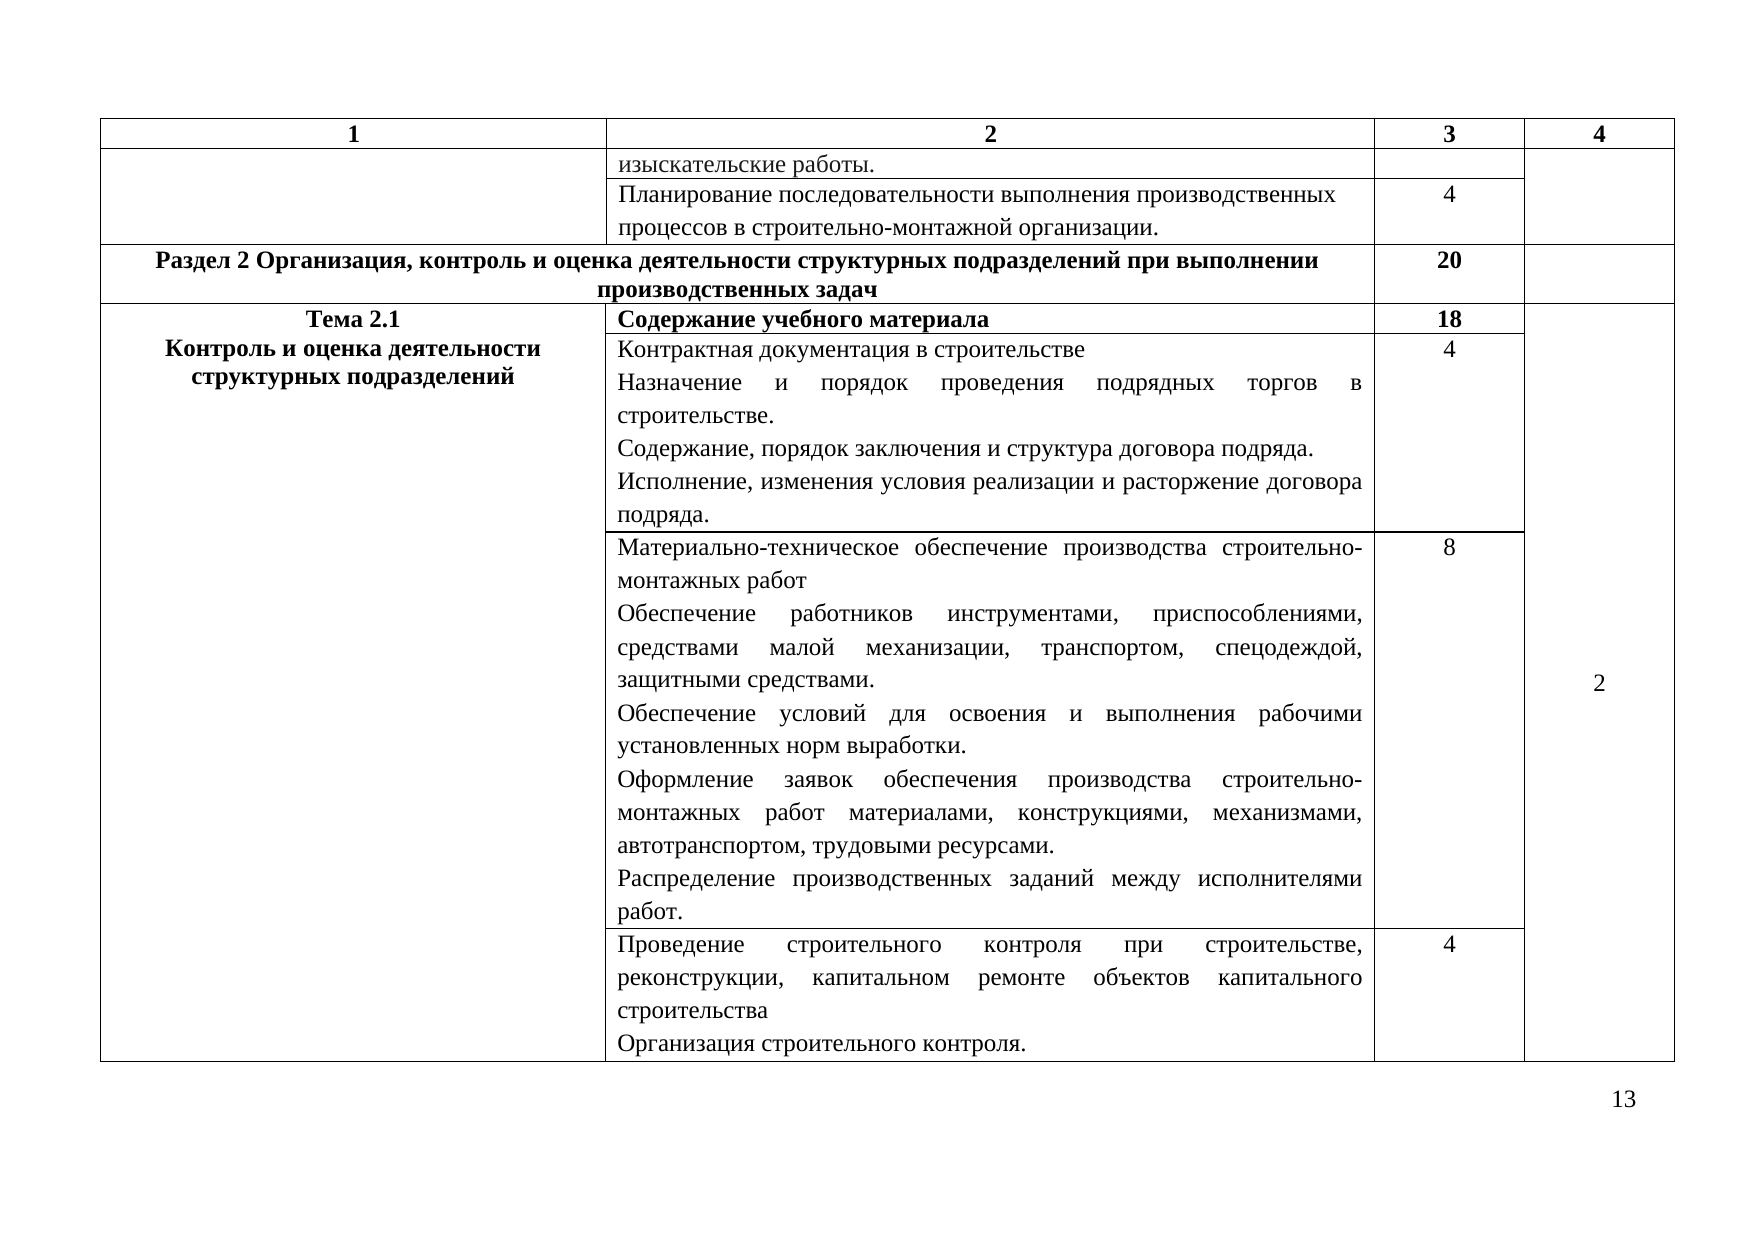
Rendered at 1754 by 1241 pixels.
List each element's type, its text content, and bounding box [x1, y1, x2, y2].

table_cell 4 [1375, 179, 1524, 244]
table_cell [1525, 245, 1674, 303]
table_cell [101, 149, 606, 244]
table_cell 4 [1375, 929, 1524, 1061]
table_cell Раздел 2 Организация, контроль и оценка деятельности структурных подразделений при выполнении производственных задач [101, 245, 1374, 303]
table_cell 18 [1375, 304, 1524, 333]
table_cell 8 [1375, 533, 1524, 928]
table_cell [1375, 149, 1524, 178]
table_cell Тема 2.1 Контроль и оценка деятельности структурных подразделений [101, 304, 605, 1061]
table_cell Планирование последовательности выполнения производственных процессов в строительно-монтажной организации. [607, 179, 1374, 244]
table_cell 4 [1525, 119, 1674, 148]
table_cell 2 [1525, 304, 1674, 1061]
table_cell [1525, 149, 1674, 244]
table_cell 3 [1375, 119, 1524, 148]
table_cell Контрактная документация в строительстве Назначение и порядок проведения подрядных торгов в строительстве. Содержание, порядок заключения и структура договора подряда. Исполнение, изменения условия реализации и расторжение договора подряда. [606, 334, 1374, 531]
table_cell 2 [607, 119, 1374, 148]
table_cell Проведение строительного контроля при строительстве, реконструкции, капитальном ремонте объектов капитального строительства Организация строительного контроля. [606, 929, 1374, 1061]
table_cell 4 [1375, 334, 1524, 531]
table_cell Содержание учебного материала [606, 304, 1374, 333]
table_cell Материально-техническое обеспечение производства строительно-монтажных работ Обеспечение работников инструментами, приспособлениями, средствами малой механизации, транспортом, спецодеждой, защитными средствами. Обеспечение условий для освоения и выполнения рабочими установленных норм выработки. Оформление заявок обеспечения производства строительно-монтажных работ материалами, конструкциями, механизмами, автотранспортом, трудовыми ресурсами. Распределение производственных заданий между исполнителями работ. [606, 533, 1374, 928]
table_cell изыскательские работы. [607, 149, 1374, 178]
table_cell 20 [1375, 245, 1524, 303]
table_cell 1 [101, 119, 606, 148]
